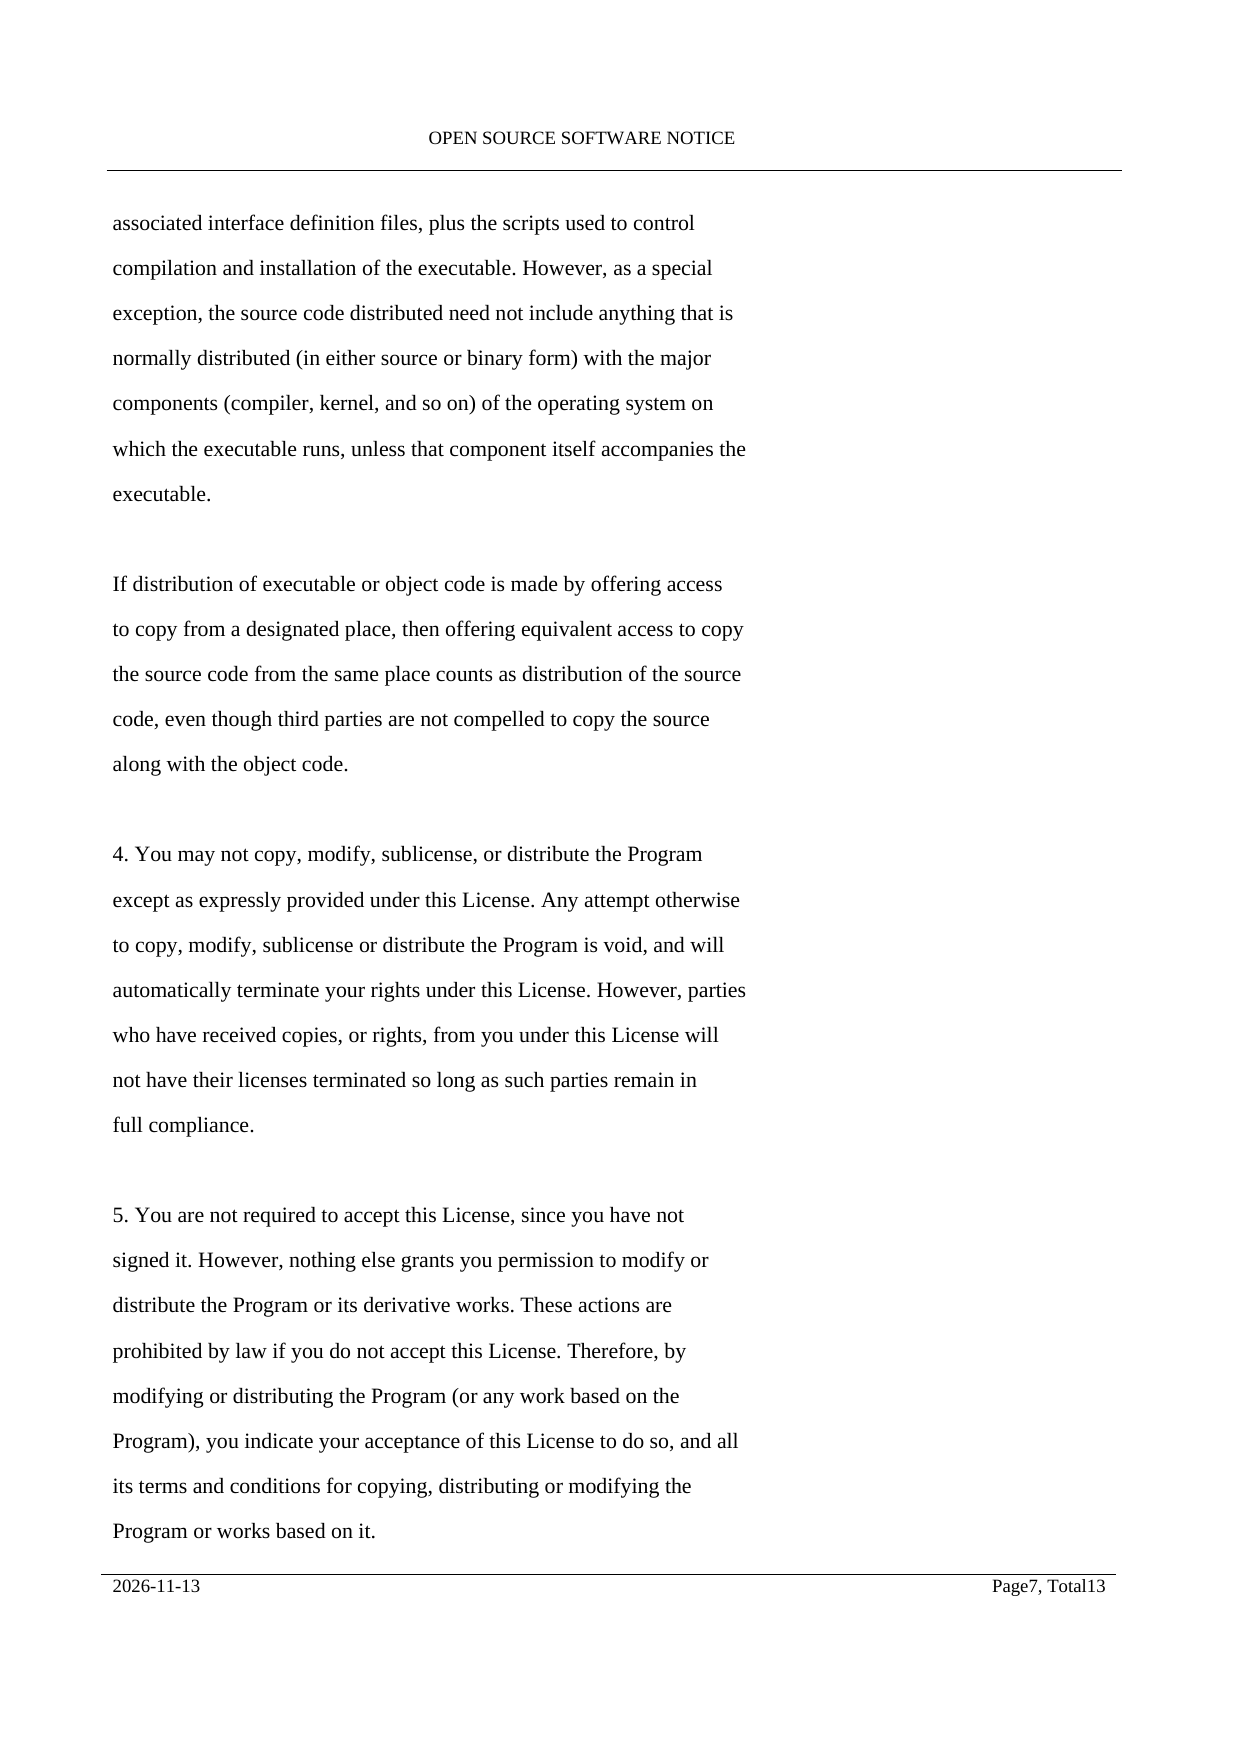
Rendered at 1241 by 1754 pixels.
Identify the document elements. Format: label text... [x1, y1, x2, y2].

text its terms and conditions for copying, distributing or modifying the [112, 1469, 1128, 1502]
text to copy from a designated place, then offering equivalent access to copy [112, 612, 1128, 645]
text associated interface definition files, plus the scripts used to control [112, 206, 1128, 239]
text except as expressly provided under this License. Any attempt otherwise [112, 883, 1128, 915]
text signed it. However, nothing else grants you permission to modify or [112, 1244, 1128, 1276]
text exception, the source code distributed need not include anything that is [112, 297, 1128, 329]
text 4. You may not copy, modify, sublicense, or distribute the Program [112, 838, 1128, 870]
text who have received copies, or rights, from you under this License will [112, 1018, 1128, 1051]
text executable. [112, 477, 1128, 509]
text If distribution of executable or object code is made by offering access [112, 567, 1128, 600]
text components (compiler, kernel, and so on) of the operating system on [112, 387, 1128, 419]
text automatically terminate your rights under this License. However, parties [112, 973, 1128, 1006]
text distribute the Program or its derivative works. These actions are [112, 1289, 1128, 1321]
text not have their licenses terminated so long as such parties remain in [112, 1063, 1128, 1096]
text normally distributed (in either source or binary form) with the major [112, 342, 1128, 374]
text 5. You are not required to accept this License, since you have not [112, 1199, 1128, 1231]
text code, even though third parties are not compelled to copy the source [112, 702, 1128, 735]
text along with the object code. [112, 748, 1128, 780]
text compilation and installation of the executable. However, as a special [112, 251, 1128, 284]
text the source code from the same place counts as distribution of the source [112, 657, 1128, 690]
text prohibited by law if you do not accept this License. Therefore, by [112, 1334, 1128, 1366]
text Program), you indicate your acceptance of this License to do so, and all [112, 1424, 1128, 1457]
text Program or works based on it. [112, 1514, 1128, 1547]
text full compliance. [112, 1108, 1128, 1141]
text modifying or distributing the Program (or any work based on the [112, 1379, 1128, 1412]
text which the executable runs, unless that component itself accompanies the [112, 432, 1128, 464]
text to copy, modify, sublicense or distribute the Program is void, and will [112, 928, 1128, 961]
